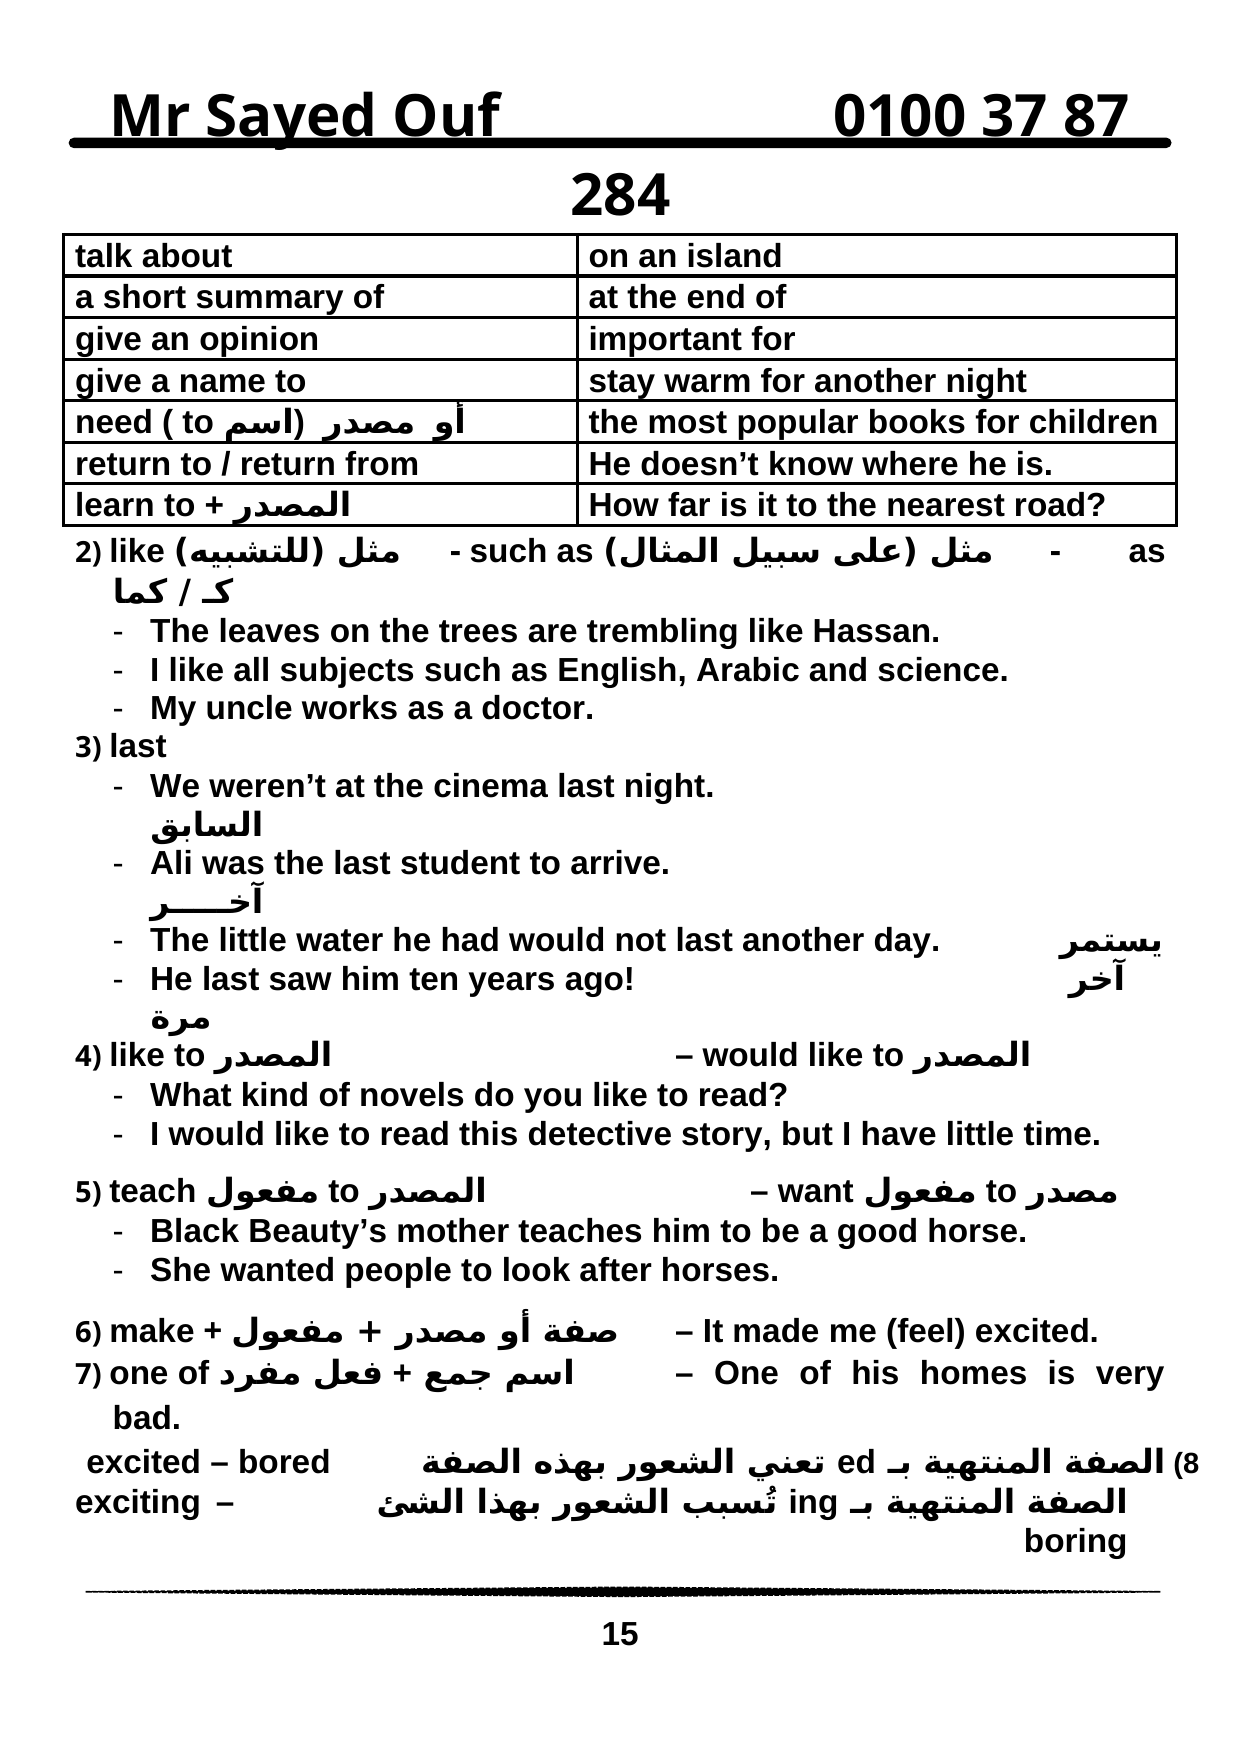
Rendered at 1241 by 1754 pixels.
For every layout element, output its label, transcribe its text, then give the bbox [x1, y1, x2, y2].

table_cell important for [579, 319, 1175, 357]
table_cell return to / return from [65, 444, 576, 482]
table_cell stay warm for another night [579, 361, 1175, 399]
list teach مفعول to المصدر – want مفعول to مصدر [75, 1171, 1165, 1211]
table_cell a short summary of [65, 278, 576, 316]
table_cell on an island [579, 236, 1175, 274]
table_cell give a name to [65, 361, 576, 399]
table_cell talk about [65, 236, 576, 274]
table_cell He doesn’t know where he is. [579, 444, 1175, 482]
list like to المصدر – would like to المصدر [75, 1035, 1165, 1075]
list Ali was the last student to arrive. آخـــــر [112, 843, 1165, 920]
list like مثل (للتشبيه) - such as مثل (على سبيل المثال) - as كـ / كما [75, 527, 1165, 611]
list الصفة المنتهية بـ ed تعني الشعور بهذه الصفة excited – bored [75, 1442, 1165, 1482]
list Black Beauty’s mother teaches him to be a good horse. [112, 1211, 1165, 1250]
table_cell the most popular books for children [579, 402, 1175, 441]
list The little water he had would not last another day. يستمر [112, 920, 1165, 958]
list She wanted people to look after horses. [112, 1250, 1165, 1288]
list I like all subjects such as English, Arabic and science. [112, 649, 1165, 688]
list الصفة المنتهية بـ ing تُسبب الشعور بهذا الشئ exciting – boring [75, 1482, 1128, 1559]
table_cell learn to + المصدر [65, 485, 576, 524]
list last [75, 726, 1165, 766]
list My uncle works as a doctor. [112, 688, 1165, 726]
table_cell at the end of [579, 278, 1175, 316]
list He last saw him ten years ago! آخر مرة [112, 958, 1165, 1035]
table_cell give an opinion [65, 319, 576, 357]
list make + صفة أو مصدر + مفعول – It made me (feel) excited. [75, 1307, 1165, 1353]
list We weren’t at the cinema last night. السابق [112, 766, 1165, 843]
table_cell How far is it to the nearest road? [579, 485, 1175, 524]
list The leaves on the trees are trembling like Hassan. [112, 611, 1165, 649]
list one of اسم جمع + فعل مفرد – One of his homes is very bad. [75, 1353, 1165, 1437]
table_cell need ( to أو مصدر (اسم [65, 402, 576, 441]
list What kind of novels do you like to read? [112, 1075, 1165, 1114]
list I would like to read this detective story, but I have little time. [112, 1114, 1165, 1152]
